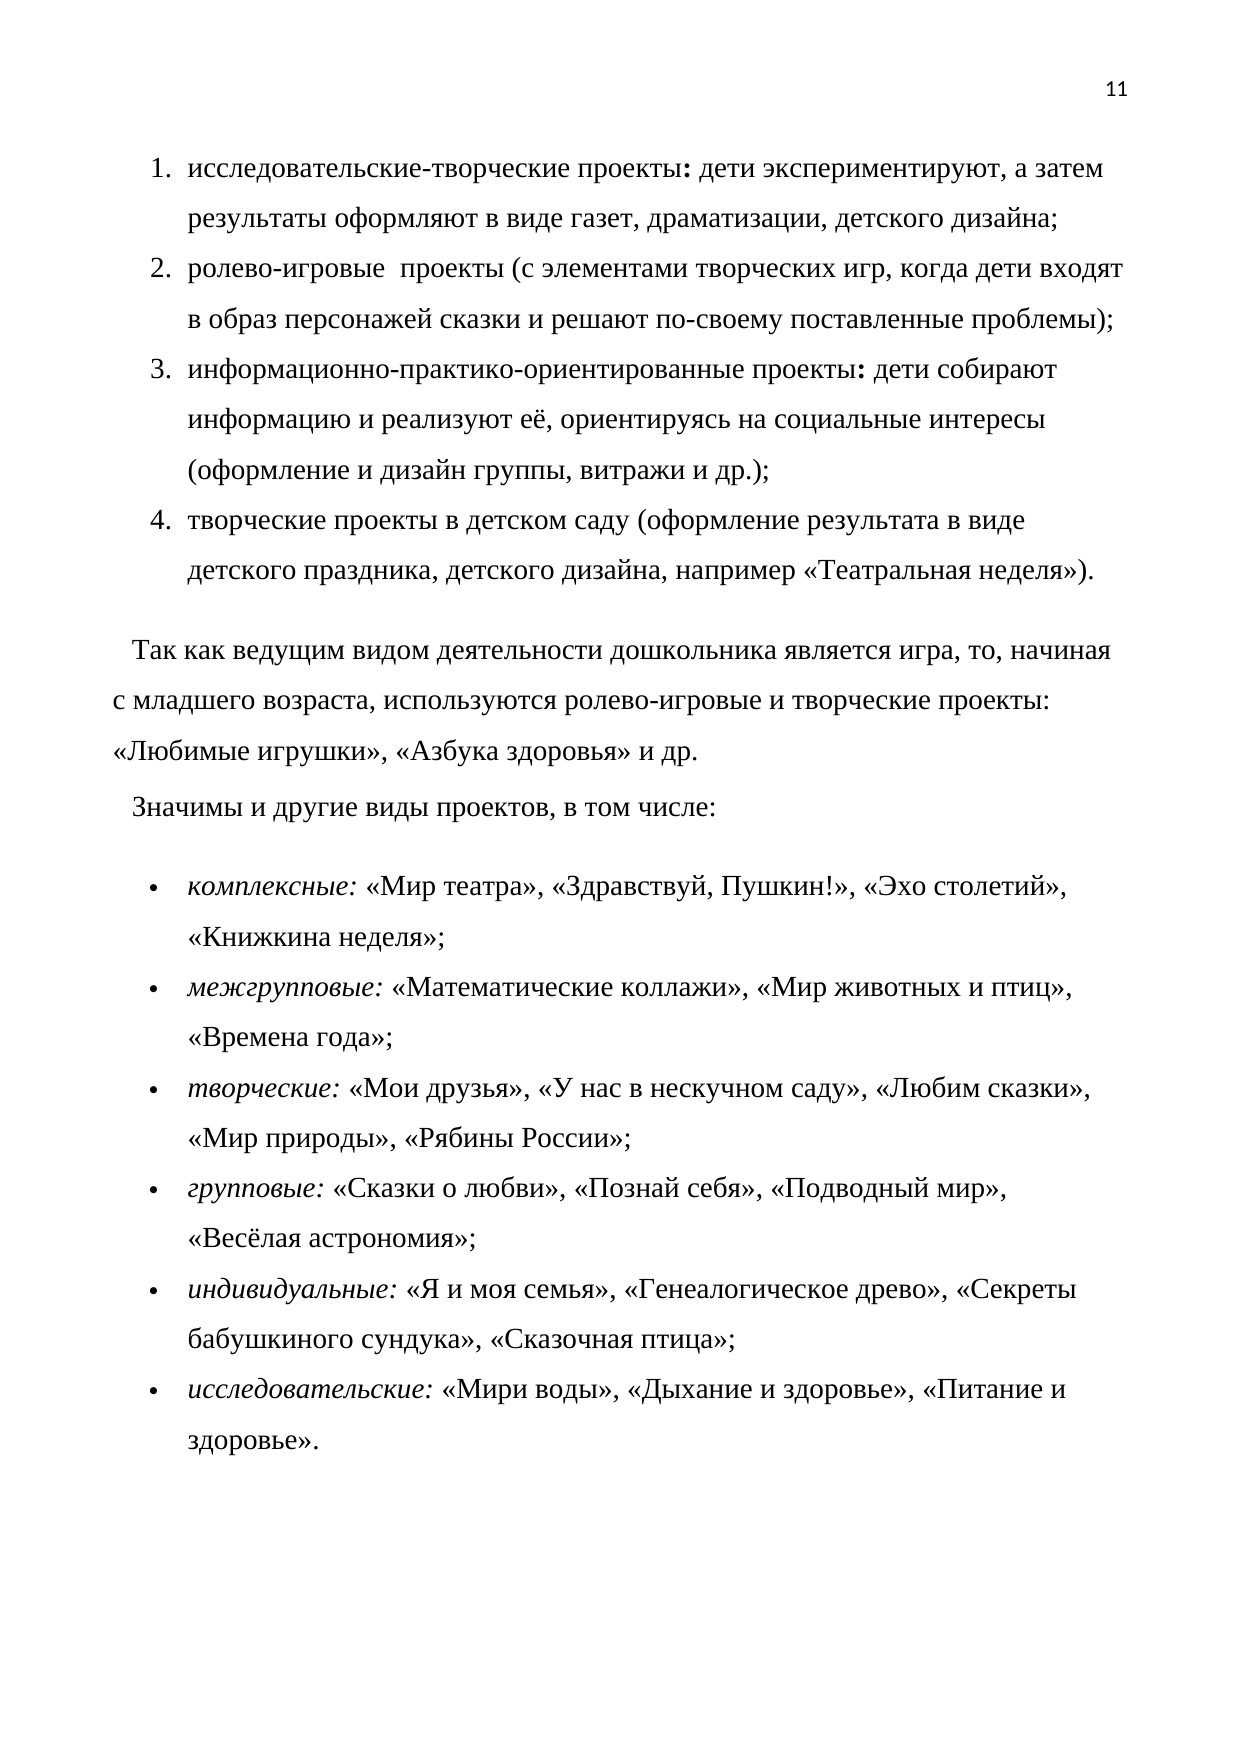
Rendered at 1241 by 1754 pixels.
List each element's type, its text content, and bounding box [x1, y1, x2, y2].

text Так как ведущим видом деятельности дошкольника является игра, то, начиная с младшего возраста, используются ролево-игровые и творческие проекты: «Любимые игрушки», «Азбука здоровья» и др. [112, 632, 1128, 766]
list индивидуальные: «Я и моя семья», «Генеалогическое древо», «Секреты бабушкиного сундука», «Сказочная птица»; [150, 1271, 1128, 1355]
list ролево-игровые проекты (с элементами творческих игр, когда дети входят в образ персонажей сказки и решают по-своему поставленные проблемы); [150, 251, 1128, 334]
list творческие проекты в детском саду (оформление результата в виде детского праздника, детского дизайна, например «Театральная неделя»). [150, 502, 1128, 586]
list групповые: «Сказки о любви», «Познай себя», «Подводный мир», «Весёлая астрономия»; [150, 1170, 1128, 1254]
list межгрупповые: «Математические коллажи», «Мир животных и птиц», «Времена года»; [150, 969, 1128, 1053]
list исследовательские: «Мири воды», «Дыхание и здоровье», «Питание и здоровье». [150, 1372, 1128, 1455]
list исследовательские-творческие проекты: дети экспериментируют, а затем результаты оформляют в виде газет, драматизации, детского дизайна; [150, 150, 1128, 234]
text Значимы и другие виды проектов, в том числе: [112, 789, 1128, 822]
list информационно-практико-ориентированные проекты: дети собирают информацию и реализуют её, ориентируясь на социальные интересы (оформление и дизайн группы, витражи и др.); [150, 351, 1128, 485]
list творческие: «Мои друзья», «У нас в нескучном саду», «Любим сказки», «Мир природы», «Рябины России»; [150, 1070, 1128, 1153]
list комплексные: «Мир театра», «Здравствуй, Пушкин!», «Эхо столетий», «Книжкина неделя»; [150, 868, 1128, 952]
